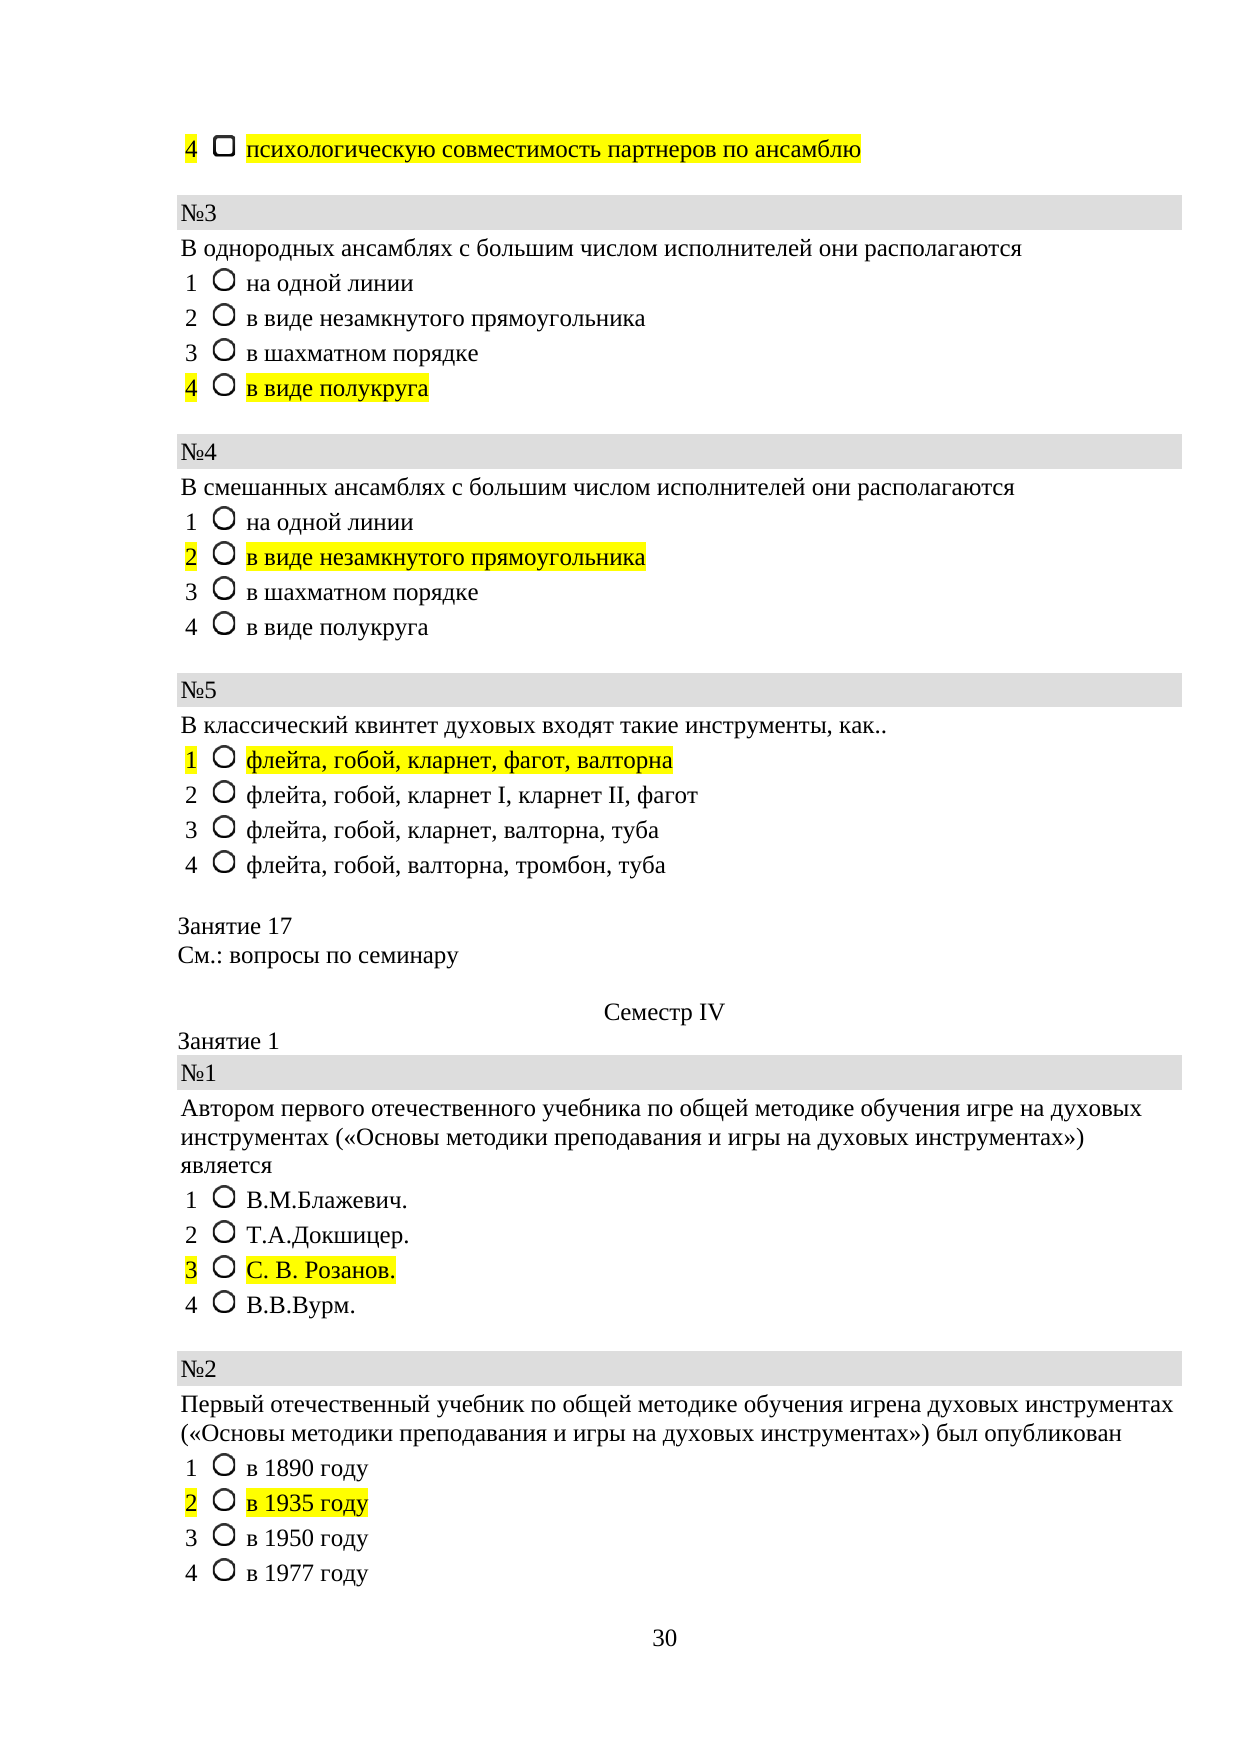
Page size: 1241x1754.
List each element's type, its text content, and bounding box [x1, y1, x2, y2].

table_cell в виде незамкнутого прямоугольника [243, 300, 1182, 335]
table_cell [205, 574, 243, 609]
text Занятие 1 [177, 1026, 1152, 1055]
table_cell 3 [177, 335, 205, 370]
table_cell В однородных ансамблях с большим числом исполнителей они располагаются [177, 230, 1182, 265]
table_cell [205, 131, 243, 166]
table_cell 1 [177, 265, 205, 300]
table_cell в 1890 году [243, 1450, 1182, 1485]
table_cell в 1950 году [243, 1520, 1182, 1555]
table_cell [205, 778, 243, 812]
table_cell [205, 1520, 243, 1555]
table_cell 4 [177, 609, 205, 644]
table_header №2 [177, 1351, 1182, 1386]
table_cell флейта, гобой, валторна, тромбон, туба [243, 848, 1182, 882]
table_cell [205, 743, 243, 777]
table_cell В.М.Блажевич. [243, 1183, 1182, 1217]
table_header №4 [177, 434, 1182, 469]
table_cell Автором первого отечественного учебника по общей методике обучения игре на духовых инструментах («Основы методики преподавания и игры на духовых инструментах») является [177, 1090, 1182, 1182]
table_cell [205, 609, 243, 644]
table_cell в шахматном порядке [243, 335, 1182, 370]
table_cell В смешанных ансамблях с большим числом исполнителей они располагаются [177, 469, 1182, 504]
table_cell 3 [177, 574, 205, 609]
table_cell флейта, гобой, кларнет I, кларнет II, фагот [243, 778, 1182, 812]
table_cell 1 [177, 504, 205, 539]
table_cell 4 [177, 1555, 205, 1590]
table_cell 4 [177, 848, 205, 882]
table_cell 4 [177, 1288, 205, 1322]
table_cell [205, 1485, 243, 1520]
table_cell 3 [177, 1520, 205, 1555]
table_cell 2 [177, 778, 205, 812]
table_cell [205, 300, 243, 335]
table_cell 1 [177, 743, 205, 777]
table_cell [205, 335, 243, 370]
table_cell С. В. Розанов. [243, 1253, 1182, 1287]
table_cell В.В.Вурм. [243, 1288, 1182, 1322]
table_cell [205, 1288, 243, 1322]
table_cell 4 [177, 131, 205, 166]
table_cell флейта, гобой, кларнет, фагот, валторна [243, 743, 1182, 777]
text Занятие 17 [177, 911, 1152, 940]
table_cell 2 [177, 300, 205, 335]
table_cell [205, 539, 243, 574]
table_cell на одной линии [243, 504, 1182, 539]
table_cell [205, 1253, 243, 1287]
table_cell 1 [177, 1450, 205, 1485]
table_cell 2 [177, 539, 205, 574]
table_cell 4 [177, 370, 205, 405]
table_cell Т.А.Докшицер. [243, 1218, 1182, 1252]
text Семестр IV [177, 997, 1152, 1026]
table_cell [205, 370, 243, 405]
table_cell флейта, гобой, кларнет, валторна, туба [243, 813, 1182, 847]
table_cell в 1935 году [243, 1485, 1182, 1520]
table_cell [205, 265, 243, 300]
table_cell на одной линии [243, 265, 1182, 300]
table_cell психологическую совместимость партнеров по ансамблю [243, 131, 1182, 166]
text См.: вопросы по семинару [177, 940, 1152, 969]
table_cell [205, 1450, 243, 1485]
table_cell 2 [177, 1485, 205, 1520]
table_cell в виде полукруга [243, 370, 1182, 405]
table_cell в виде полукруга [243, 609, 1182, 644]
table_cell в шахматном порядке [243, 574, 1182, 609]
table_cell [205, 1218, 243, 1252]
table_cell Первый отечественный учебник по общей методике обучения игрена духовых инструментах («Основы методики преподавания и игры на духовых инструментах») был опубликован [177, 1386, 1182, 1450]
table_cell [205, 1555, 243, 1590]
table_cell 3 [177, 813, 205, 847]
table_header №3 [177, 195, 1182, 230]
table_cell 3 [177, 1253, 205, 1287]
table_cell [205, 504, 243, 539]
table_cell В классический квинтет духовых входят такие инструменты, как.. [177, 708, 1182, 742]
table_cell в виде незамкнутого прямоугольника [243, 539, 1182, 574]
table_cell [205, 1183, 243, 1217]
table_cell [205, 813, 243, 847]
table_header №1 [177, 1055, 1182, 1090]
table_cell 1 [177, 1183, 205, 1217]
table_cell в 1977 году [243, 1555, 1182, 1590]
table_header №5 [177, 673, 1182, 707]
table_cell [205, 848, 243, 882]
table_cell 2 [177, 1218, 205, 1252]
